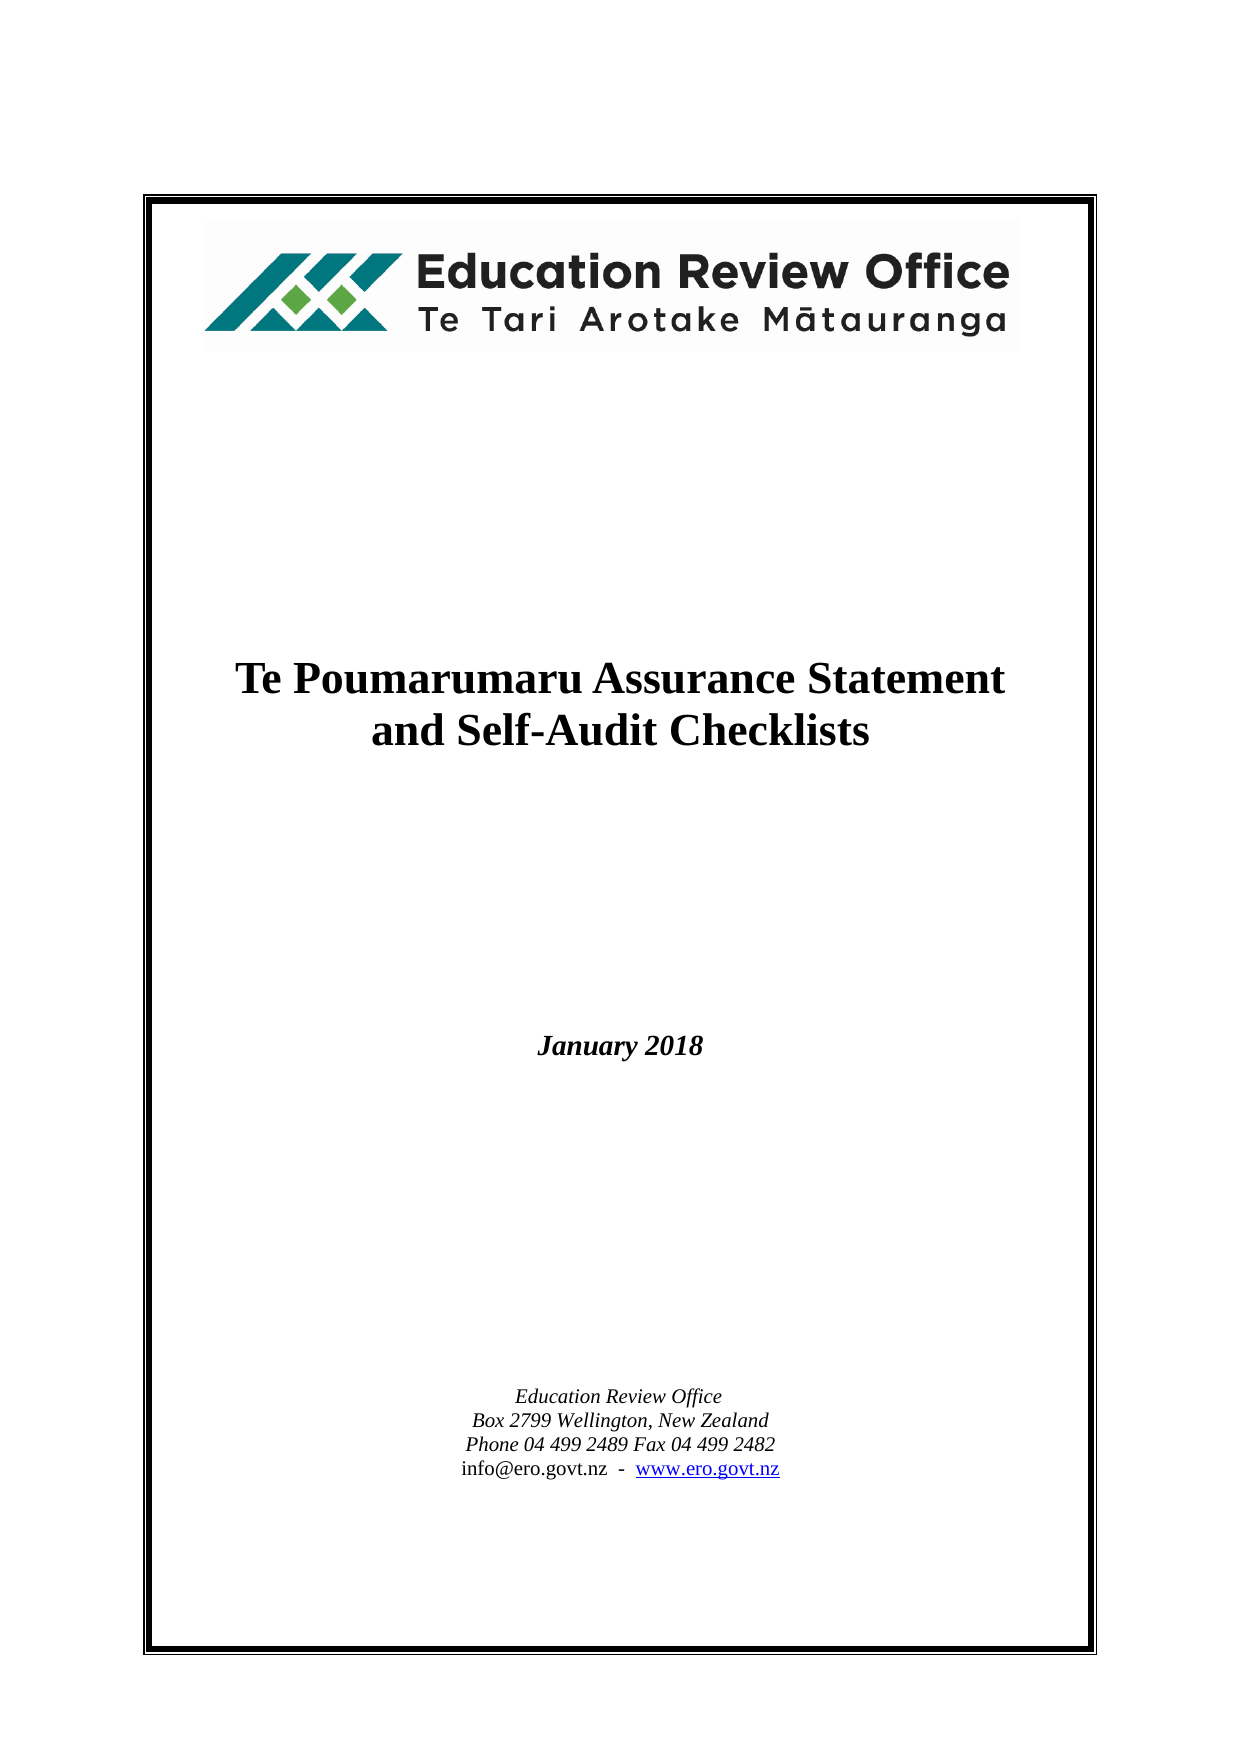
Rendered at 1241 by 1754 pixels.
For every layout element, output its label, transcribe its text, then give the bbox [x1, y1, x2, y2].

picture [201, 218, 1021, 352]
table_header Te Poumarumaru Assurance Statement and Self-Audit Checklists January 2018 Education Review Office Box 2799 Wellington, New Zealand Phone 04 499 2489 Fax 04 499 2482 info@ero.govt.nz - www.ero.govt.nz [152, 204, 1088, 1646]
